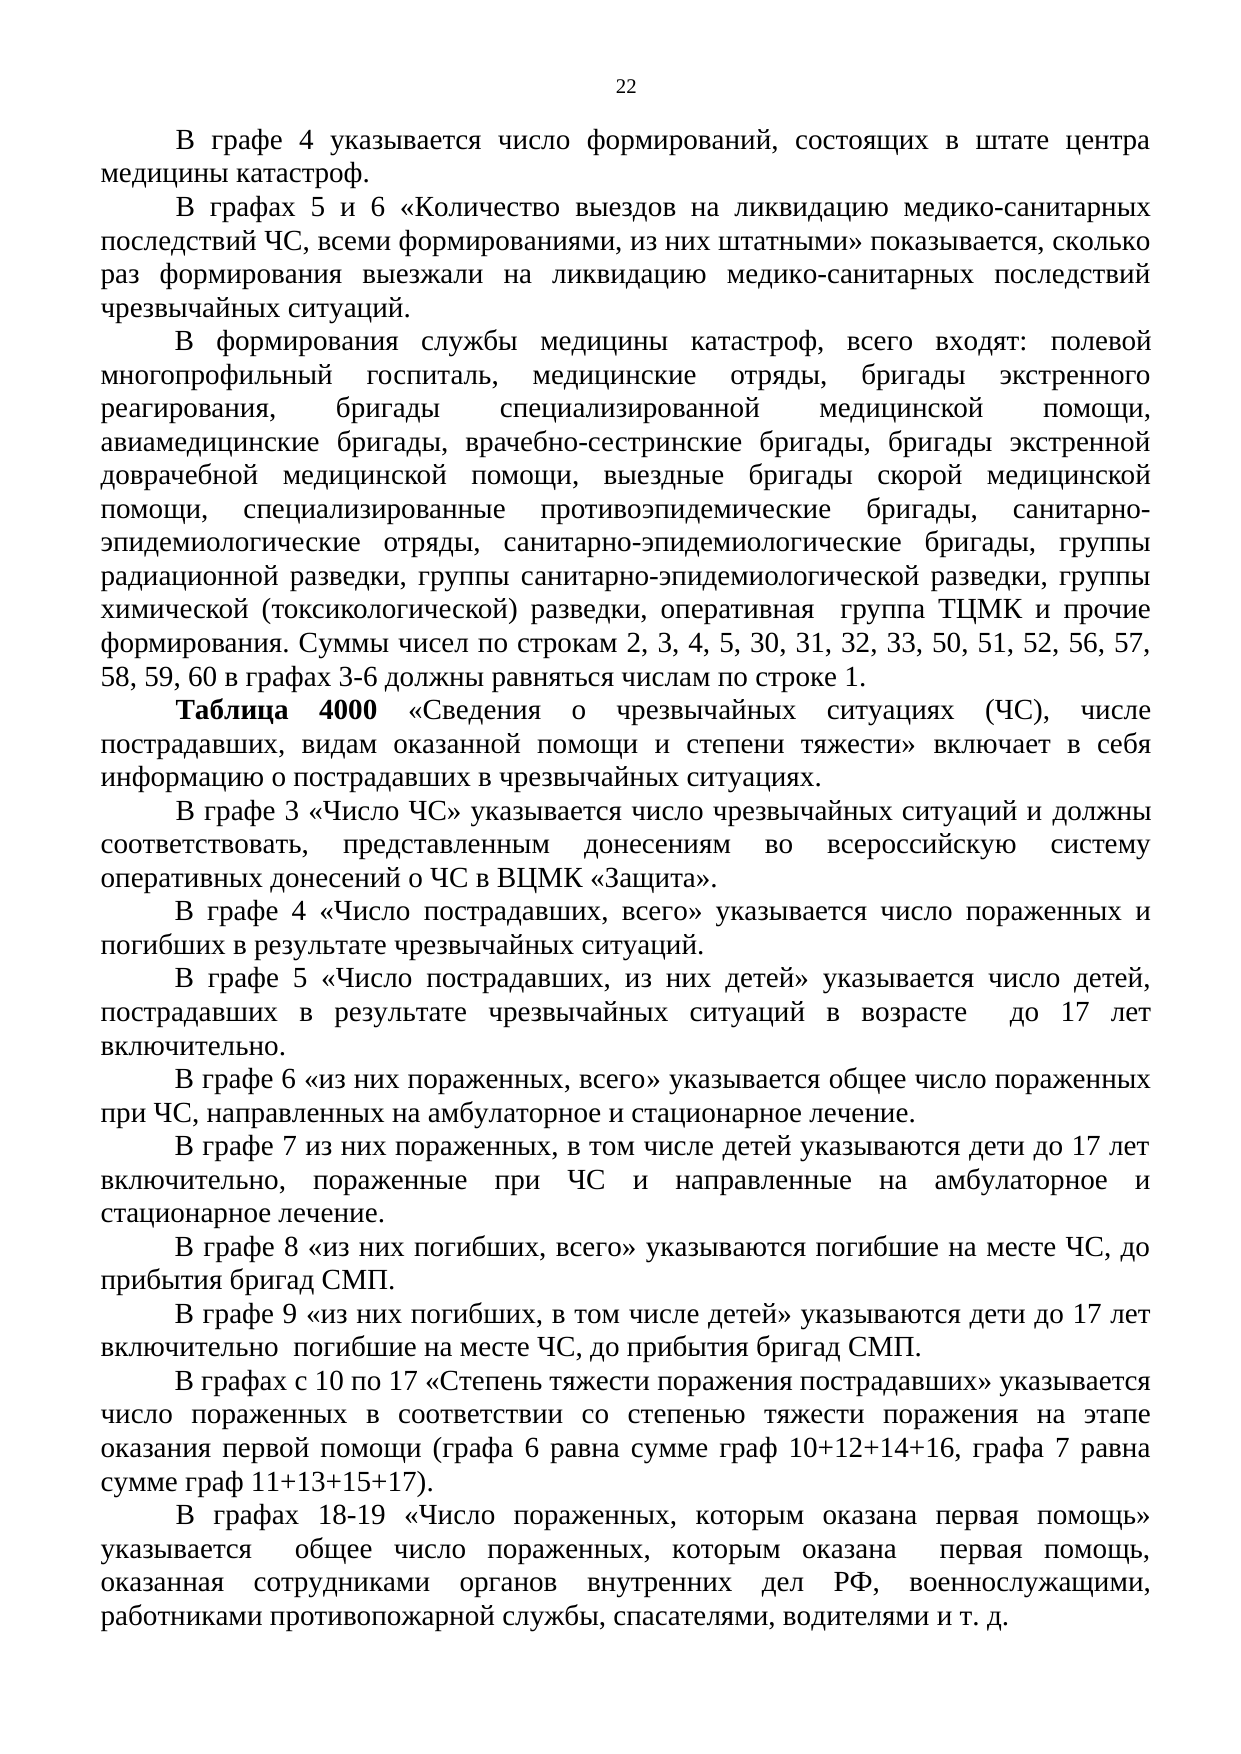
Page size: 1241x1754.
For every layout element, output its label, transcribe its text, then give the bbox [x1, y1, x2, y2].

text В графах 18-19 «Число пораженных, которым оказана первая помощь» указывается общее число пораженных, которым оказана первая помощь, оказанная сотрудниками органов внутренних дел РФ, военнослужащими, работниками противопожарной службы, спасателями, водителями и т. д. [100, 1497, 1152, 1631]
text В графе 4 «Число пострадавших, всего» указывается число пораженных и погибших в результате чрезвычайных ситуаций. [100, 893, 1152, 961]
text В графе 3 «Число ЧС» указывается число чрезвычайных ситуаций и должны соответствовать, представленным донесениям во всероссийскую систему оперативных донесений о ЧС в ВЦМК «Защита». [100, 793, 1152, 893]
text Таблица 4000 «Сведения о чрезвычайных ситуациях (ЧС), числе пострадавших, видам оказанной помощи и степени тяжести» включает в себя информацию о пострадавших в чрезвычайных ситуациях. [100, 692, 1152, 793]
text В графе 4 указывается число формирований, состоящих в штате центра медицины катастроф. [100, 122, 1152, 189]
text В формирования службы медицины катастроф, всего входят: полевой многопрофильный госпиталь, медицинские отряды, бригады экстренного реагирования, бригады специализированной медицинской помощи, авиамедицинские бригады, врачебно-сестринские бригады, бригады экстренной доврачебной медицинской помощи, выездные бригады скорой медицинской помощи, специализированные противоэпидемические бригады, санитарно-эпидемиологические отряды, санитарно-эпидемиологические бригады, группы радиационной разведки, группы санитарно-эпидемиологической разведки, группы химической (токсикологической) разведки, оперативная группа ТЦМК и прочие формирования. Суммы чисел по строкам 2, 3, 4, 5, 30, 31, 32, 33, 50, 51, 52, 56, 57, 58, 59, 60 в графах 3-6 должны равняться числам по строке 1. [100, 323, 1152, 692]
text В графе 7 из них пораженных, в том числе детей указываются дети до 17 лет включительно, пораженные при ЧС и направленные на амбулаторное и стационарное лечение. [100, 1128, 1152, 1229]
text В графах 5 и 6 «Количество выездов на ликвидацию медико-санитарных последствий ЧС, всеми формированиями, из них штатными» показывается, сколько раз формирования выезжали на ликвидацию медико-санитарных последствий чрезвычайных ситуаций. [100, 189, 1152, 323]
text В графе 9 «из них погибших, в том числе детей» указываются дети до 17 лет включительно погибшие на месте ЧС, до прибытия бригад СМП. [100, 1296, 1152, 1363]
text В графе 8 «из них погибших, всего» указываются погибшие на месте ЧС, до прибытия бригад СМП. [100, 1229, 1152, 1296]
text В графе 6 «из них пораженных, всего» указывается общее число пораженных при ЧС, направленных на амбулаторное и стационарное лечение. [100, 1061, 1152, 1128]
text В графе 5 «Число пострадавших, из них детей» указывается число детей, пострадавших в результате чрезвычайных ситуаций в возрасте до 17 лет включительно. [100, 961, 1152, 1061]
text В графах с 10 по 17 «Степень тяжести поражения пострадавших» указывается число пораженных в соответствии со степенью тяжести поражения на этапе оказания первой помощи (графа 6 равна сумме граф 10+12+14+16, графа 7 равна сумме граф 11+13+15+17). [100, 1363, 1152, 1497]
